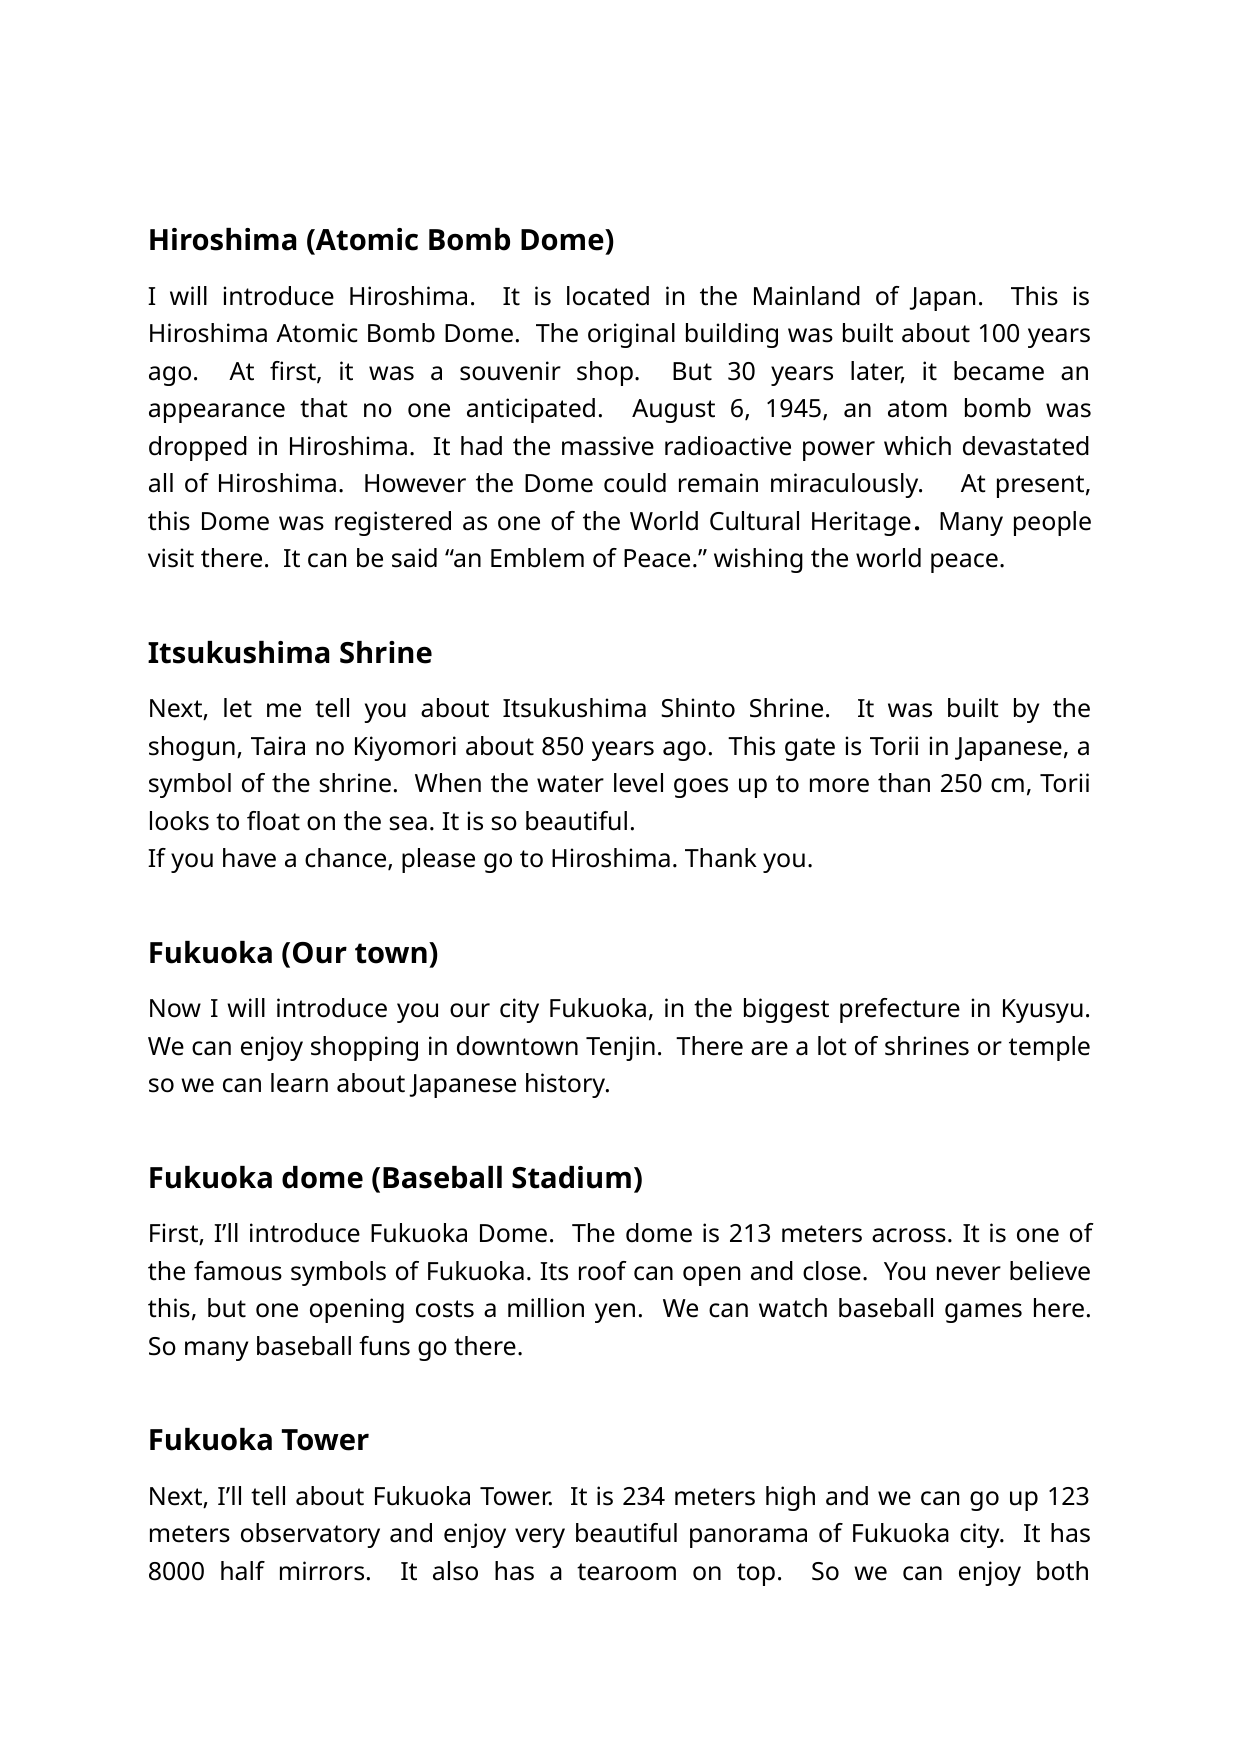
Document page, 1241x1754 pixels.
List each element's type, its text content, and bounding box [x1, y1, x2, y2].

text Hiroshima (Atomic Bomb Dome) [148, 202, 1092, 277]
text Now I will introduce you our city Fukuoka, in the biggest prefecture in Kyusyu. We can enjoy shopping in downtown Tenjin. There are a lot of shrines or temple so we can learn about Japanese history. [148, 989, 1092, 1102]
text Next, let me tell you about Itsukushima Shinto Shrine. It was built by the shogun, Taira no Kiyomori about 850 years ago. This gate is Torii in Japanese, a symbol of the shrine. When the water level goes up to more than 250 cm, Torii looks to float on the sea. It is so beautiful. [148, 689, 1092, 839]
text Itsukushima Shrine [148, 614, 1092, 689]
text Fukuoka Tower [148, 1402, 1092, 1477]
text If you have a chance, please go to Hiroshima. Thank you. [148, 839, 1092, 877]
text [148, 1477, 1092, 1589]
text I will introduce . It is located in the Mainland of Japan. This is Hiroshima Atomic Bomb Dome. The original building was built about 100 years ago. At first, it was a souvenir shop. But 30 years later, it became an appearance that no one anticipated. August 6, 1945, an atom bomb was dropped in Hiroshima. It had the massive radioactive power which devastated all of Hiroshima. However the Dome could remain miraculously. At present, this Dome was registered as one of the World Cultural Heritage. Many people visit there. It can be said “an Emblem of Peace.” wishing the world peace. [148, 277, 1092, 577]
text Fukuoka (Our town) [148, 914, 1092, 989]
text First, I’ll introduce Fukuoka Dome. The dome is 213 meters across. It is one of the famous symbols of . Its roof can open and close. You never believe this, but one opening costs a million yen. We can watch baseball games here. So many baseball funs go there. [148, 1214, 1092, 1364]
text Fukuoka dome (Baseball Stadium) [148, 1139, 1092, 1214]
